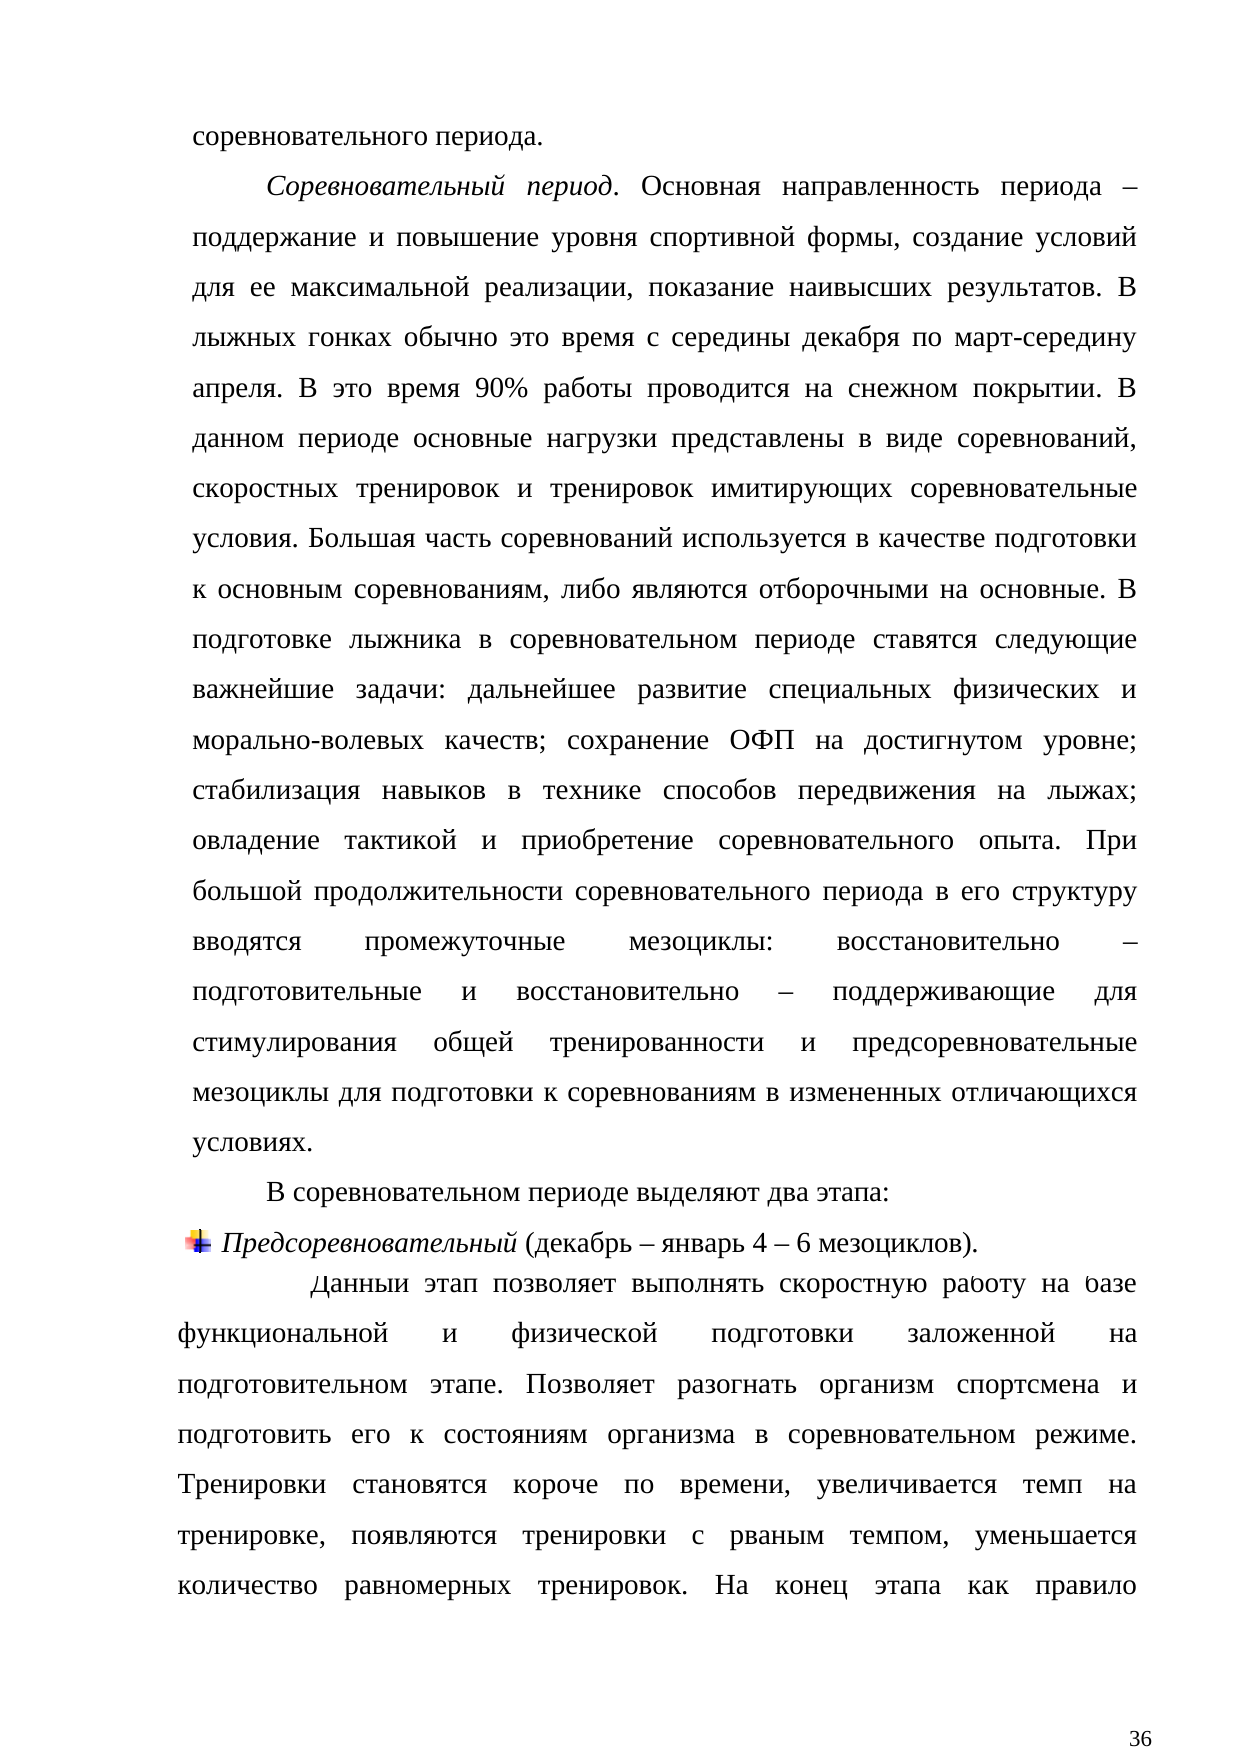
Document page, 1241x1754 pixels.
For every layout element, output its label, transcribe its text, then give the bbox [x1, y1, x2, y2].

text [177, 1265, 1138, 1601]
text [192, 118, 1138, 152]
picture [185, 1230, 211, 1252]
text Соревновательный период. Основная направленность периода – поддержание и повышение уровня спортивной формы, создание условий для ее максимальной реализации, показание наивысших результатов. В лыжных гонках обычно это время с середины декабря по март-середину апреля. В это время 90% работы проводится на снежном покрытии. В данном периоде основные нагрузки представлены в виде соревнований, скоростных тренировок и тренировок имитирующих соревновательные условия. Большая часть соревнований используется в качестве подготовки к основным соревнованиям, либо являются отборочными на основные. В подготовке лыжника в соревновательном периоде ставятся следующие важнейшие задачи: дальнейшее развитие специальных физических и морально-волевых качеств; сохранение ОФП на достигнутом уровне; стабилизация навыков в технике способов передвижения на лыжах; овладение тактикой и приобретение соревновательного опыта. При большой продолжительности соревновательного периода в его структуру вводятся промежуточные мезоциклы: восстановительно – подготовительные и восстановительно – поддерживающие для стимулирования общей тренированности и предсоревновательные мезоциклы для подготовки к соревнованиям в измененных отличающихся условиях. [192, 168, 1138, 1158]
text В соревновательном периоде выделяют два этапа: [266, 1175, 1152, 1208]
